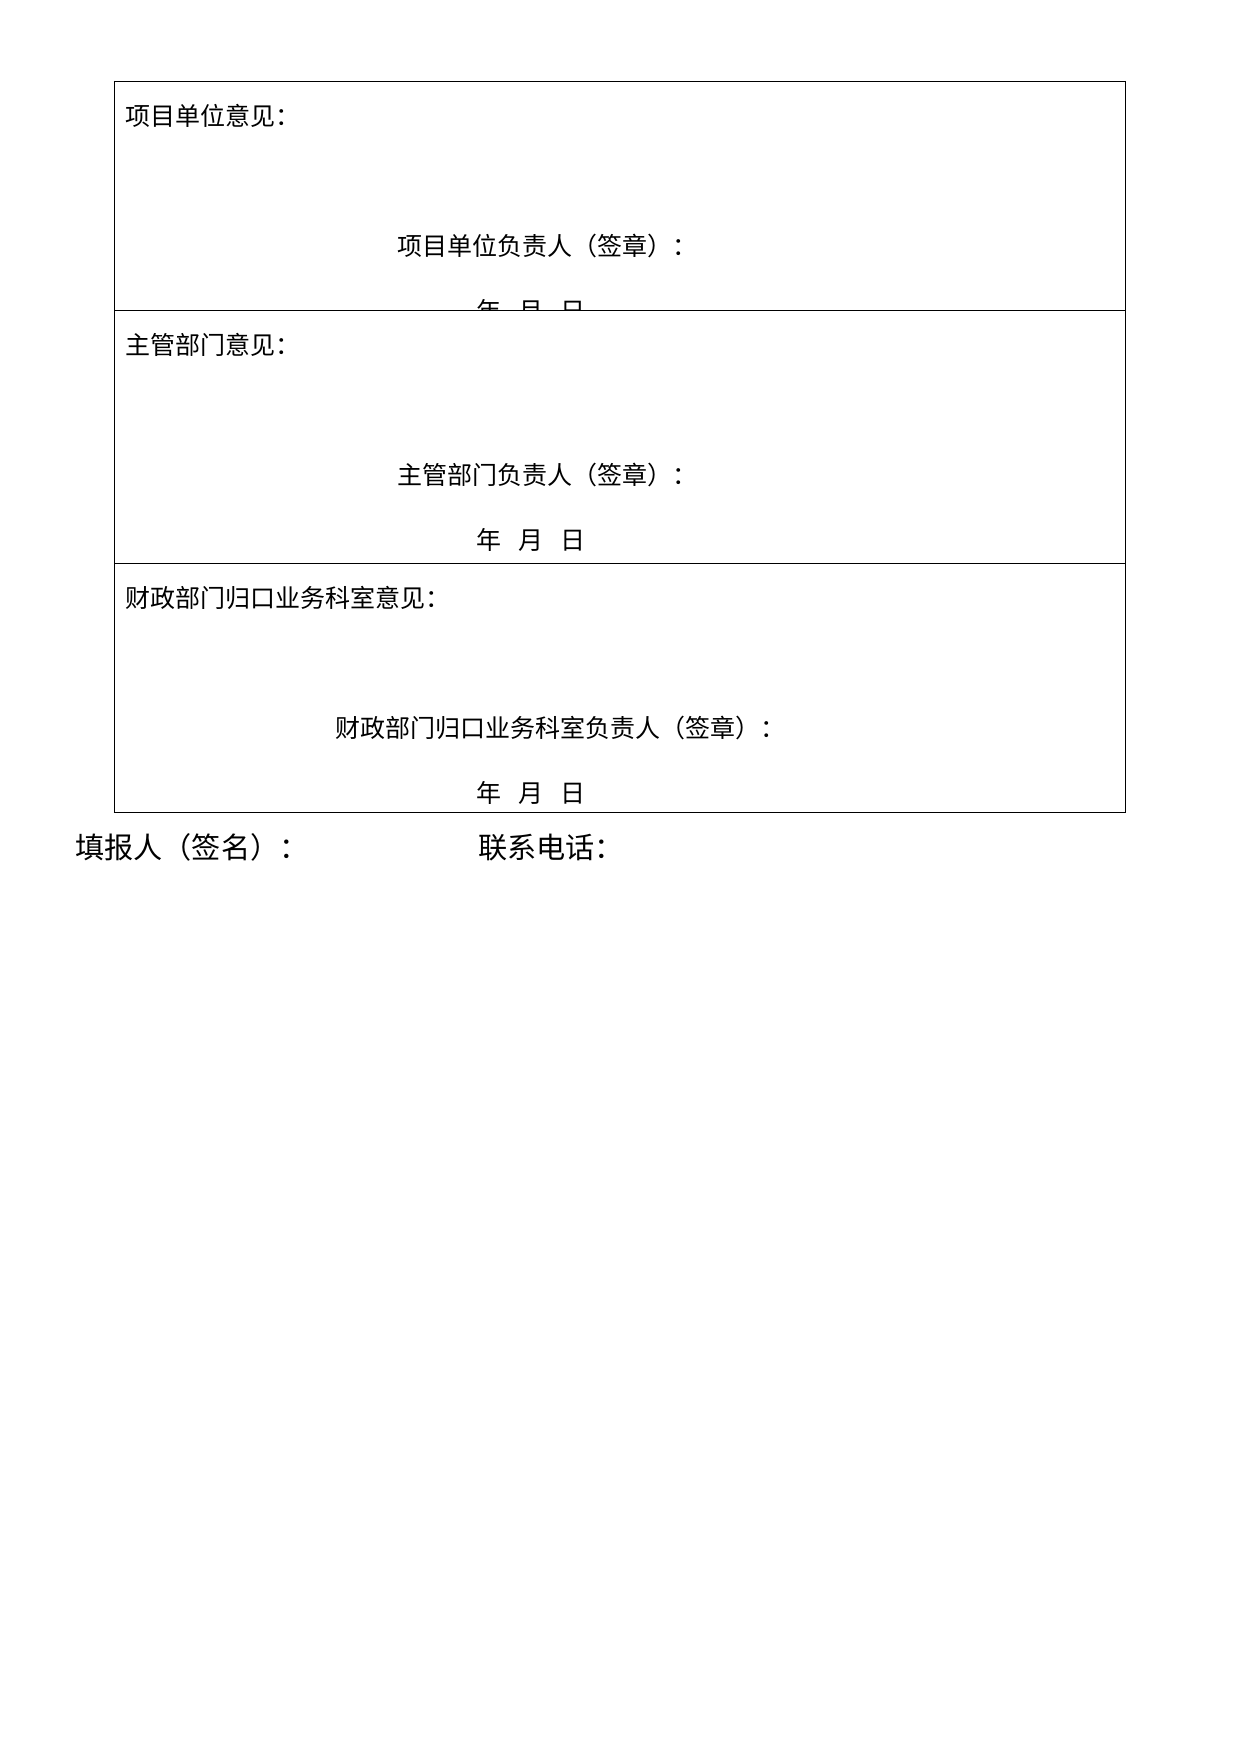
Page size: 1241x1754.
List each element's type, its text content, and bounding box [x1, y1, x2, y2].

table_cell 项目单位意见： 项目单位负责人（签章）： 年 月 日 [115, 82, 1125, 310]
text 填报人（签名）： 联系电话： [75, 813, 1165, 878]
table_cell 主管部门意见： 主管部门负责人（签章）： 年 月 日 [115, 311, 1125, 563]
table_cell 财政部门归口业务科室意见： 财政部门归口业务科室负责人（签章）： 年 月 日 [115, 564, 1125, 812]
